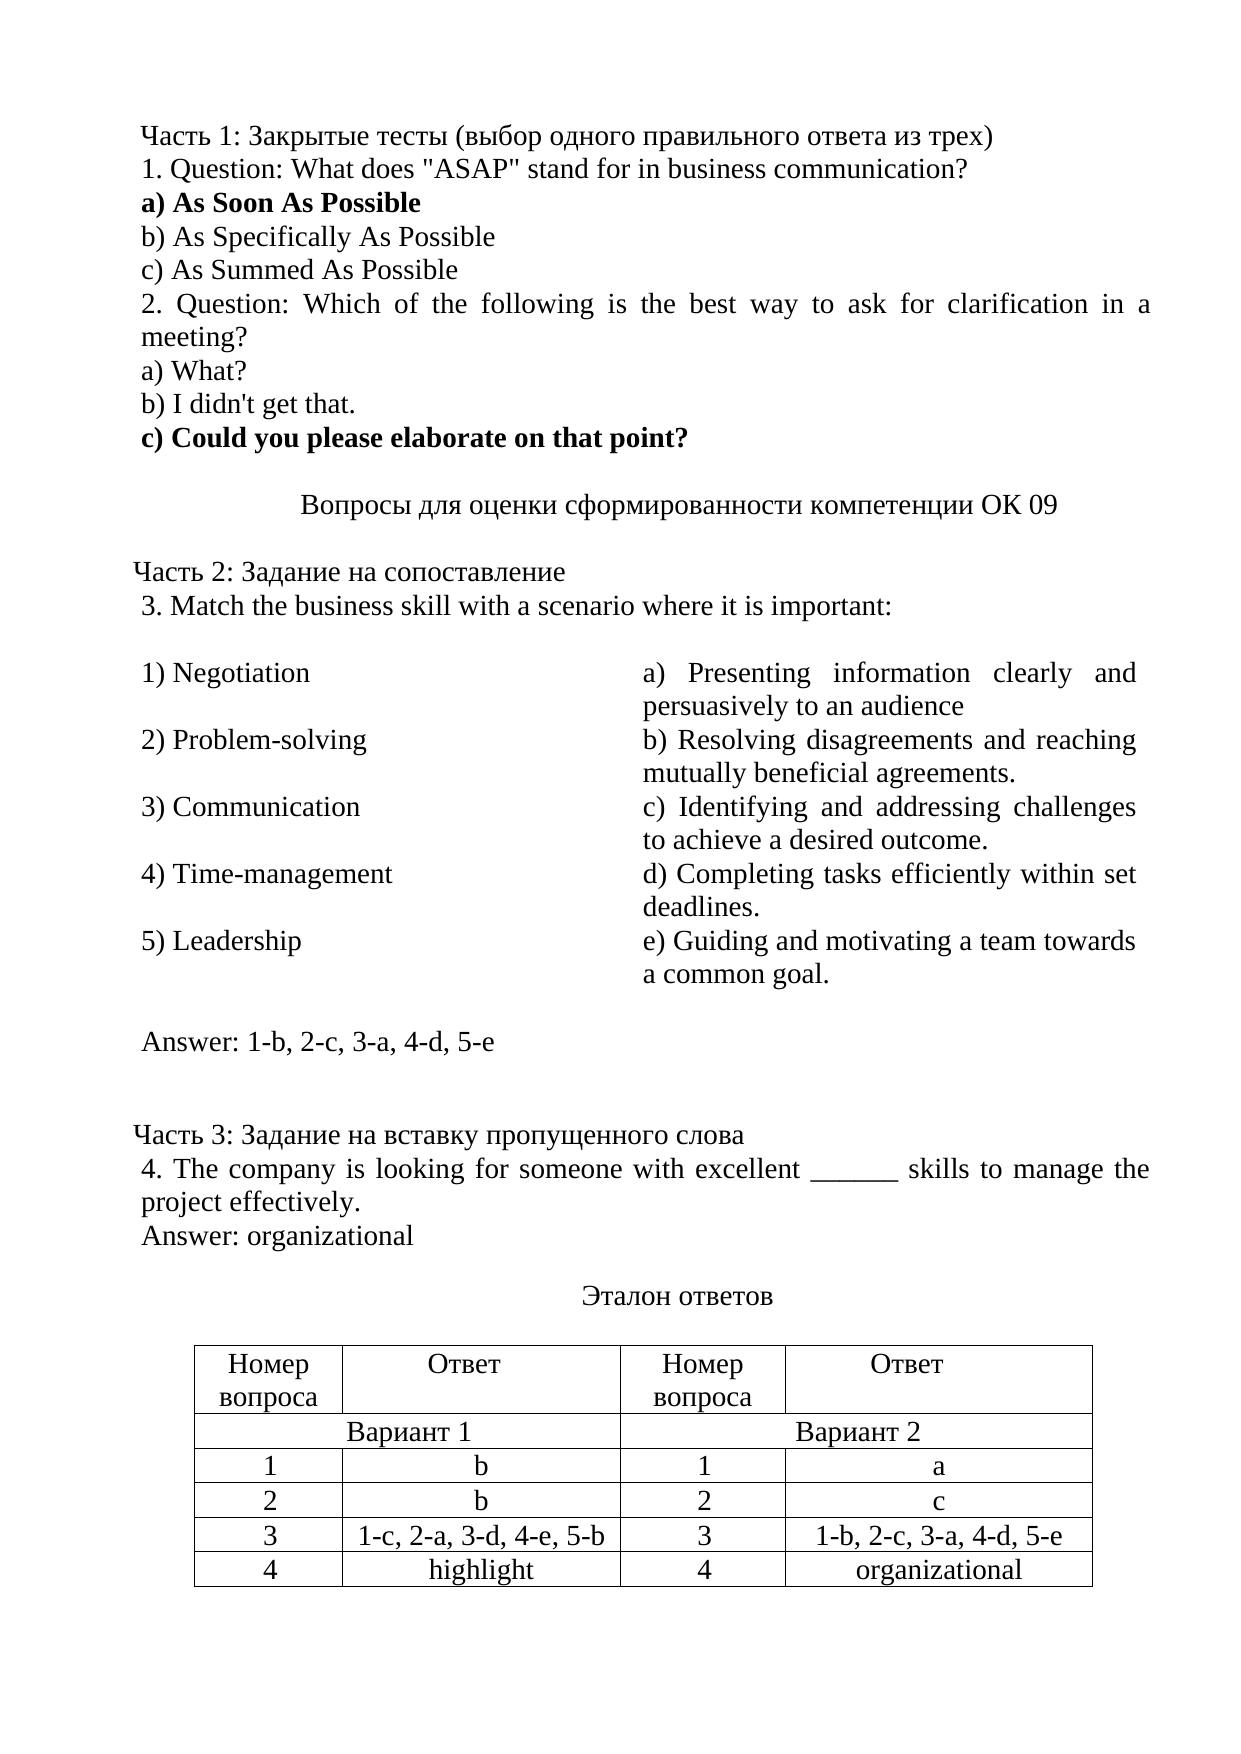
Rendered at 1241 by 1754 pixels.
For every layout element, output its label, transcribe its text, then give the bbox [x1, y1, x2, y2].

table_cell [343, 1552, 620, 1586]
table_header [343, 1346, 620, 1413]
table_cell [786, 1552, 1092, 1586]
text 4. The company is looking for someone with excellent ______ skills to manage the project effectively. [141, 1151, 1152, 1218]
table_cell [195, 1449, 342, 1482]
text Answer: organizational [141, 1218, 1152, 1251]
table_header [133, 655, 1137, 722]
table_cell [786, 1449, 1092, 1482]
text Часть 1: Закрытые тесты (выбор одного правильного ответа из трех) [133, 118, 1152, 152]
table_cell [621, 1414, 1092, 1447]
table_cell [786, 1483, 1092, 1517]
text a) What? [141, 353, 1152, 386]
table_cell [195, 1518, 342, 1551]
text 3. Match the business skill with a scenario where it is important: [141, 588, 1152, 621]
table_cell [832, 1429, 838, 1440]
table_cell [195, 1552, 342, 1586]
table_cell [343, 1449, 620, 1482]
text b) As Specifically As Possible [141, 219, 1152, 252]
text c) As Summed As Possible [141, 252, 1152, 286]
text Часть 3: Задание на вставку пропущенного слова [133, 1117, 1152, 1151]
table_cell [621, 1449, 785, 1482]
text Часть 2: Задание на сопоставление [133, 554, 1152, 588]
text Эталон ответов [133, 1278, 1148, 1311]
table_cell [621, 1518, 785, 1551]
text a) As Soon As Possible [141, 185, 1152, 219]
text 1. Question: What does "ASAP" stand for in business communication? [141, 152, 1152, 185]
text b) I didn't get that. [141, 386, 1152, 420]
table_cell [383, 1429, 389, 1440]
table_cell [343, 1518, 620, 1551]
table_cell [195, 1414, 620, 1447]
text 2. Question: Which of the following is the best way to ask for clarification in a meeting? [141, 286, 1152, 353]
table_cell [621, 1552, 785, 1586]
text Вопросы для оценки сформированности компетенции ОК 09 [133, 487, 1152, 521]
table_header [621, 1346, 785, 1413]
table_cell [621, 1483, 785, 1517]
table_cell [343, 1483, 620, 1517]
text c) Could you please elaborate on that point? [141, 420, 1152, 453]
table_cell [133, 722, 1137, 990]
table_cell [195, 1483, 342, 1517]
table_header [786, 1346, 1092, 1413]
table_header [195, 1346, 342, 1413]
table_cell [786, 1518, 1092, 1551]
text Answer: 1-b, 2-c, 3-a, 4-d, 5-e [141, 1024, 1152, 1057]
